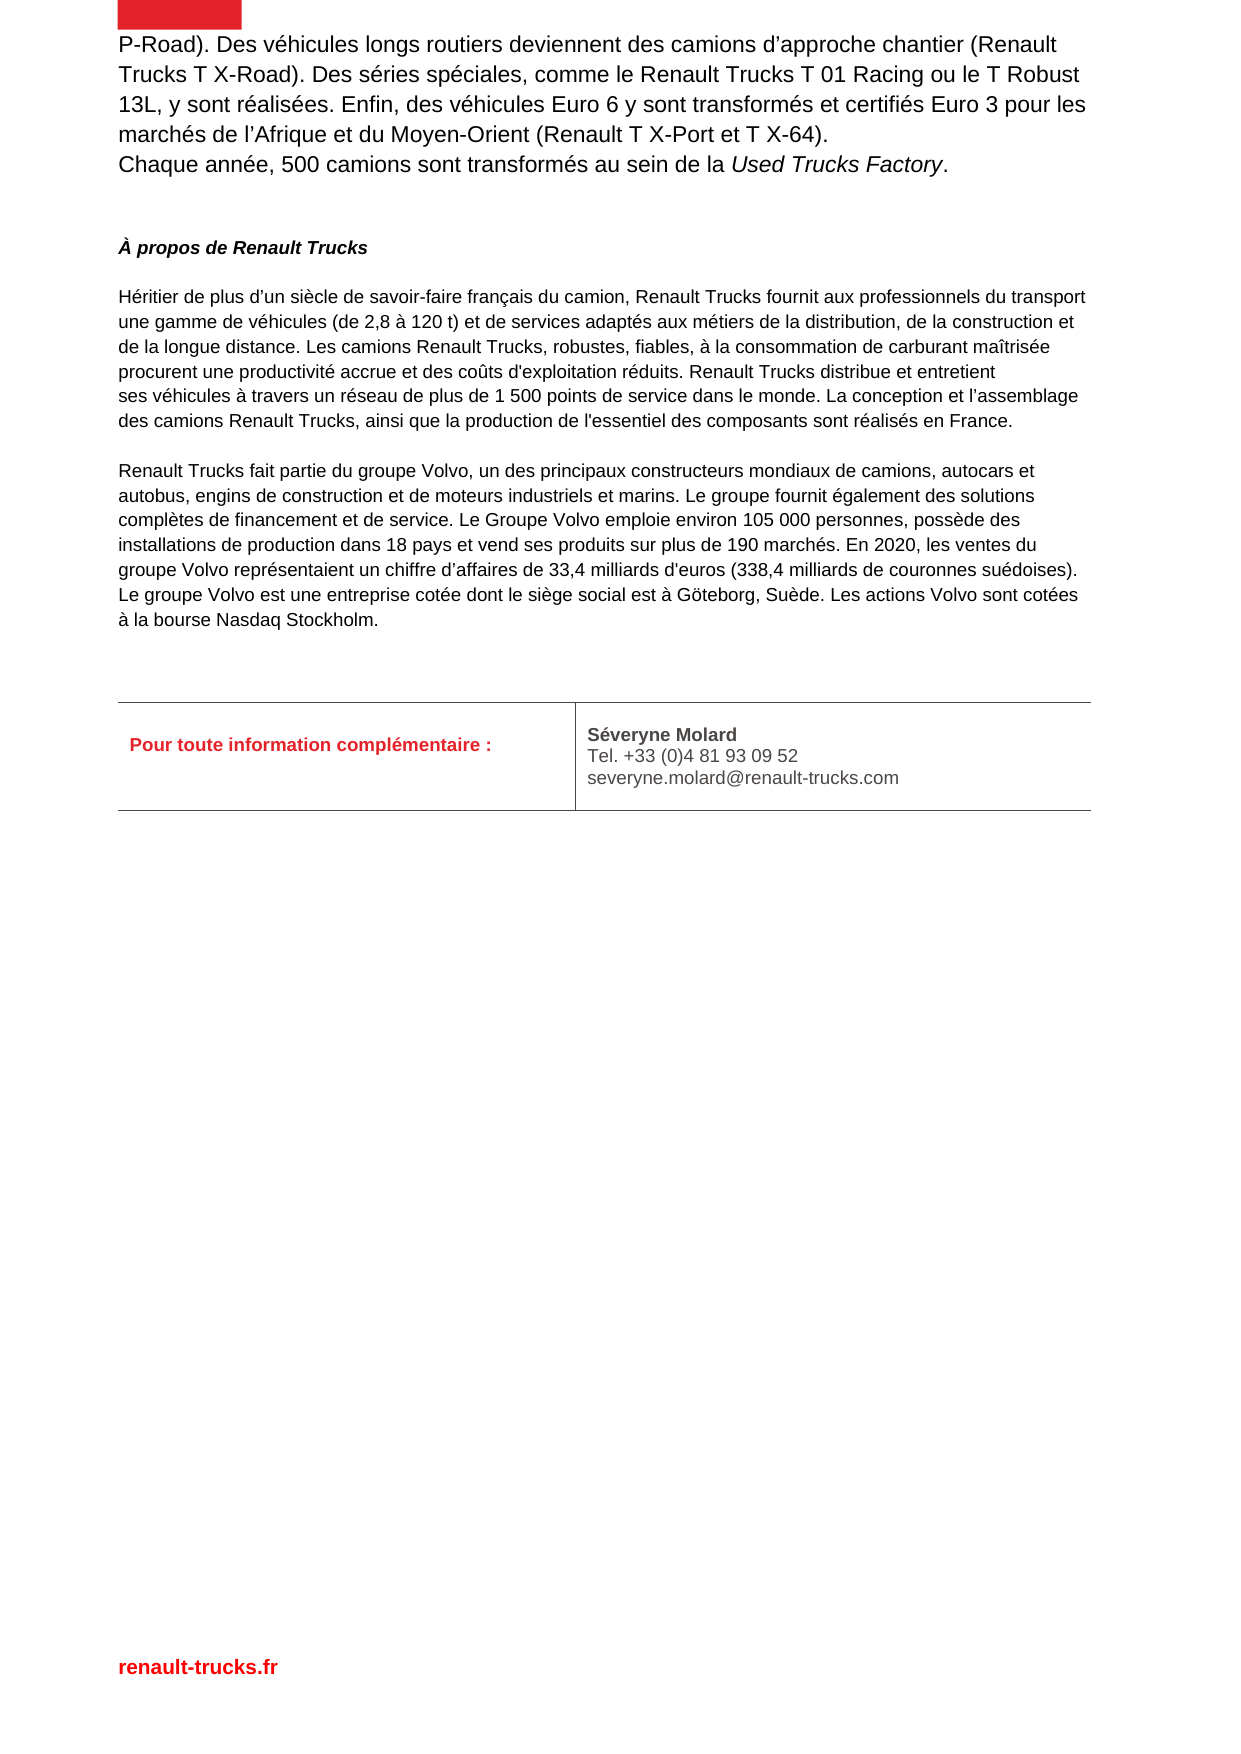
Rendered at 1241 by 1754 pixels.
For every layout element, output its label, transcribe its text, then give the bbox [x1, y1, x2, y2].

table_header Pour toute information complémentaire : [118, 703, 575, 810]
text Chaque année, 500 camions sont transformés au sein de la Used Trucks Factory. [118, 151, 1093, 178]
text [118, 31, 1093, 147]
table_header Séveryne Molard Tel. +33 (0)4 81 93 09 52 severyne.molard@renault-trucks.com [576, 703, 1091, 810]
text Héritier de plus d’un siècle de savoir-faire français du camion, Renault Trucks fournit aux professionnels du transport une gamme de véhicules (de 2,8 à 120 t) et de services adaptés aux métiers de la distribution, de la construction et de la longue distance. Les camions Renault Trucks, robustes, fiables, à la consommation de carburant maîtrisée procurent une productivité accrue et des coûts d'exploitation réduits. Renault Trucks distribue et entretient ses véhicules à travers un réseau de plus de 1 500 points de service dans le monde. La conception et l’assemblage des camions Renault Trucks, ainsi que la production de l'essentiel des composants sont réalisés en France. [118, 286, 1093, 432]
text Renault Trucks fait partie du groupe Volvo, un des principaux constructeurs mondiaux de camions, autocars et autobus, engins de construction et de moteurs industriels et marins. Le groupe fournit également des solutions complètes de financement et de service. Le Groupe Volvo emploie environ 105 000 personnes, possède des installations de production dans 18 pays et vend ses produits sur plus de 190 marchés. En 2020, les ventes du groupe Volvo représentaient un chiffre d’affaires de 33,4 milliards d'euros (338,4 milliards de couronnes suédoises). Le groupe Volvo est une entreprise cotée dont le siège social est à Göteborg, Suède. Les actions Volvo sont cotées à la bourse Nasdaq Stockholm. [118, 460, 1093, 630]
text À propos de Renault Trucks [118, 237, 1093, 258]
